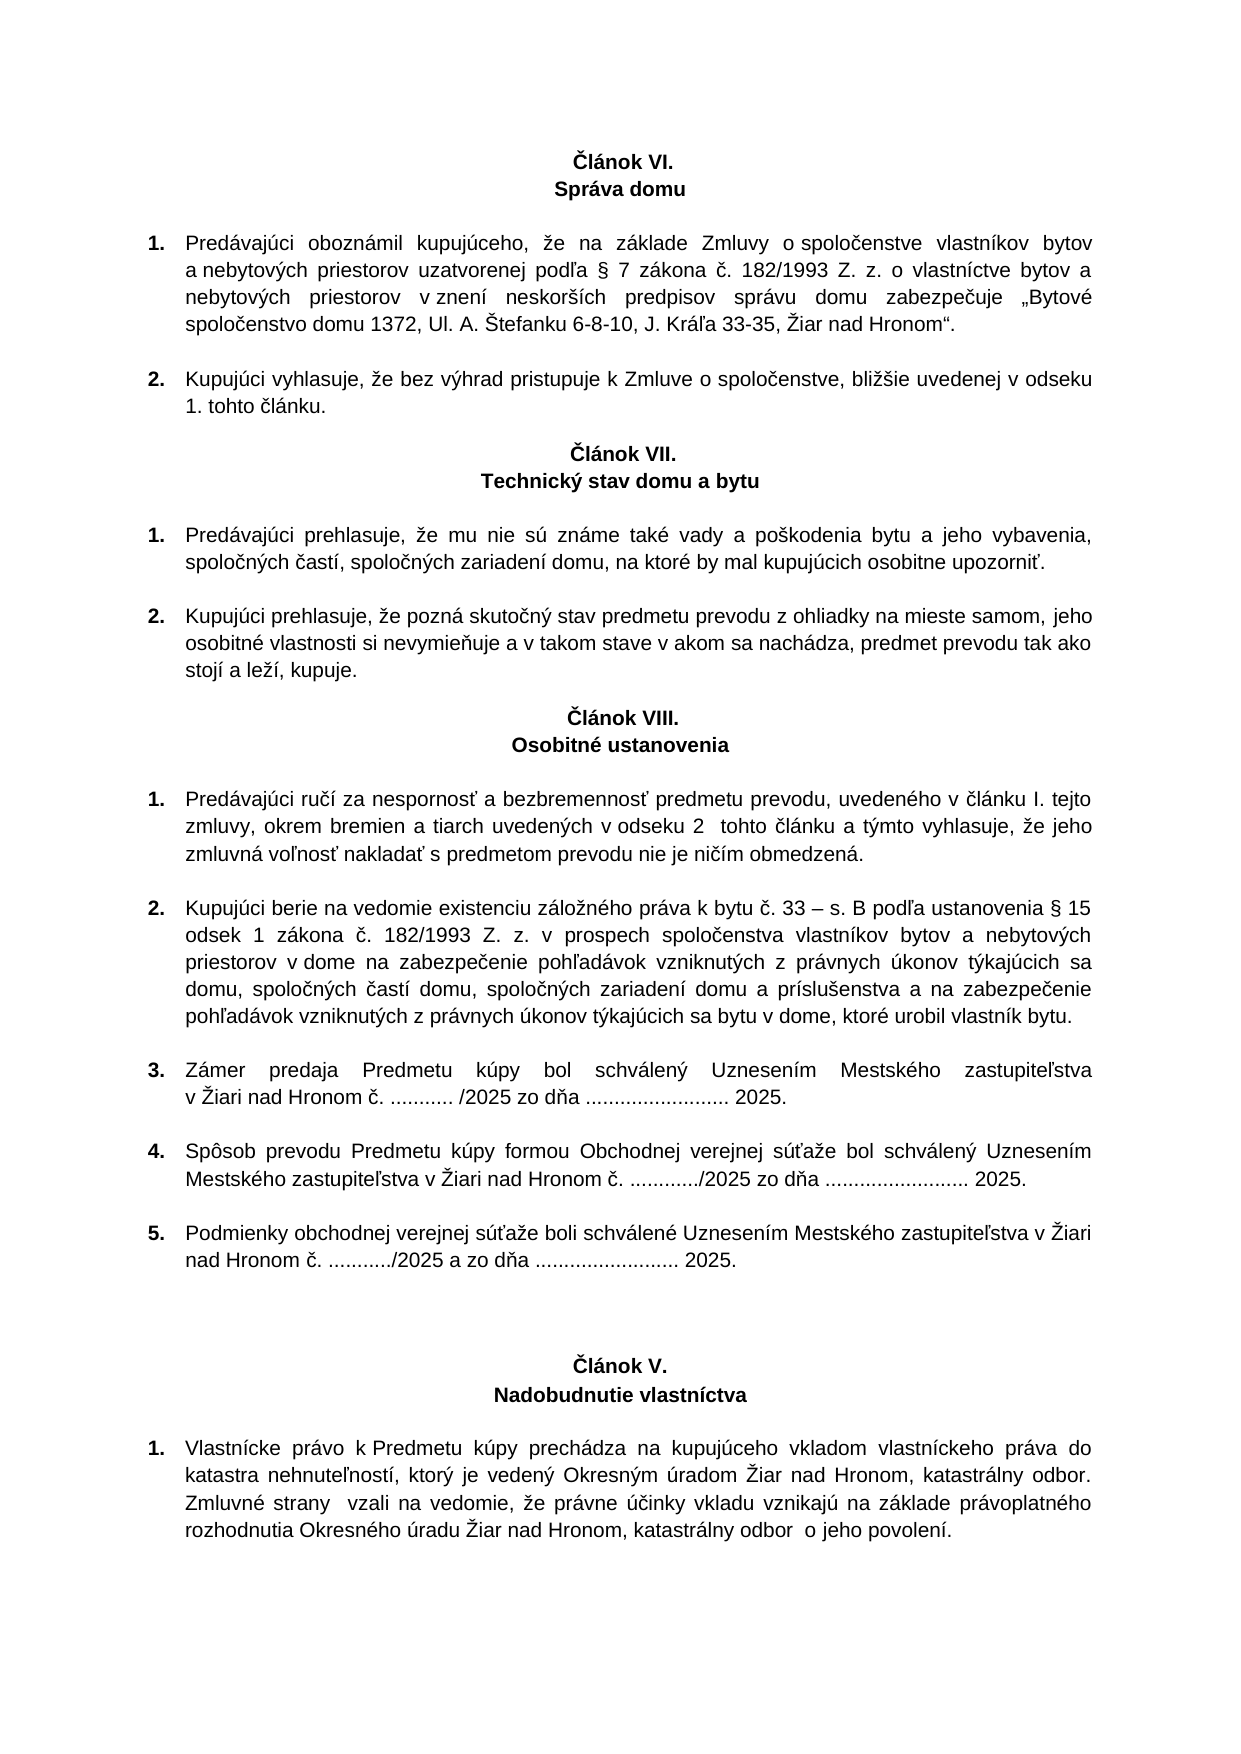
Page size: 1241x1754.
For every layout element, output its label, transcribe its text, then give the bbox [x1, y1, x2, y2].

text Článok VI. [148, 148, 1093, 175]
list Spôsob prevodu Predmetu kúpy formou Obchodnej verejnej súťaže bol schválený Uznesením Mestského zastupiteľstva v Žiari nad Hronom č. ............/2025 zo dňa ......................... 2025. [148, 1137, 1093, 1191]
text Článok VIII. [148, 704, 1093, 731]
list Kupujúci vyhlasuje, že bez výhrad pristupuje k Zmluve o spoločenstve, bližšie uvedenej v odseku 1. tohto článku. [148, 364, 1093, 418]
list Kupujúci prehlasuje, že pozná skutočný stav predmetu prevodu z ohliadky na mieste samom, jeho osobitné vlastnosti si nevymieňuje a v takom stave v akom sa nachádza, predmet prevodu tak ako stojí a leží, kupuje. [148, 602, 1093, 683]
list Predávajúci ručí za nespornosť a bezbremennosť predmetu prevodu, uvedeného v článku I. tejto zmluvy, okrem bremien a tiarch uvedených v odseku 2 tohto článku a týmto vyhlasuje, že jeho zmluvná voľnosť nakladať s predmetom prevodu nie je ničím obmedzená. [148, 785, 1093, 866]
list Predávajúci oboznámil kupujúceho, že na základe Zmluvy o spoločenstve vlastníkov bytov a nebytových priestorov uzatvorenej podľa § 7 zákona č. 182/1993 Z. z. o vlastníctve bytov a nebytových priestorov v znení neskorších predpisov správu domu zabezpečuje „Bytové spoločenstvo domu 1372, Ul. A. Štefanku 6-8-10, J. Kráľa 33-35, Žiar nad Hronom“. [148, 229, 1093, 337]
list Kupujúci berie na vedomie existenciu záložného práva k bytu č. 33 – s. B podľa ustanovenia § 15 odsek 1 zákona č. 182/1993 Z. z. v prospech spoločenstva vlastníkov bytov a nebytových priestorov v dome na zabezpečenie pohľadávok vzniknutých z právnych úkonov týkajúcich sa domu, spoločných častí domu, spoločných zariadení domu a príslušenstva a na zabezpečenie pohľadávok vzniknutých z právnych úkonov týkajúcich sa bytu v dome, ktoré urobil vlastník bytu. [148, 893, 1093, 1029]
list Predávajúci prehlasuje, že mu nie sú známe také vady a poškodenia bytu a jeho vybavenia, spoločných častí, spoločných zariadení domu, na ktoré by mal kupujúcich osobitne upozorniť. [148, 521, 1093, 575]
text Správa domu [148, 175, 1093, 202]
list Podmienky obchodnej verejnej súťaže boli schválené Uznesením Mestského zastupiteľstva v Žiari nad Hronom č. .........../2025 a zo dňa ......................... 2025. [148, 1218, 1093, 1273]
text Technický stav domu a bytu [148, 466, 1093, 493]
text Článok V. [148, 1350, 1093, 1379]
list Zámer predaja Predmetu kúpy bol schválený Uznesením Mestského zastupiteľstva v Žiari nad Hronom č. ........... /2025 zo dňa ......................... 2025. [148, 1056, 1093, 1110]
text Osobitné ustanovenia [148, 731, 1093, 758]
list Vlastnícke právo k Predmetu kúpy prechádza na kupujúceho vkladom vlastníckeho práva do katastra nehnuteľností, ktorý je vedený Okresným úradom Žiar nad Hronom, katastrálny odbor. Zmluvné strany vzali na vedomie, že právne účinky vkladu vznikajú na základe právoplatného rozhodnutia Okresného úradu Žiar nad Hronom, katastrálny odbor o jeho povolení. [148, 1436, 1093, 1542]
text Článok VII. [148, 439, 1093, 466]
text Nadobudnutie vlastníctva [148, 1379, 1093, 1408]
